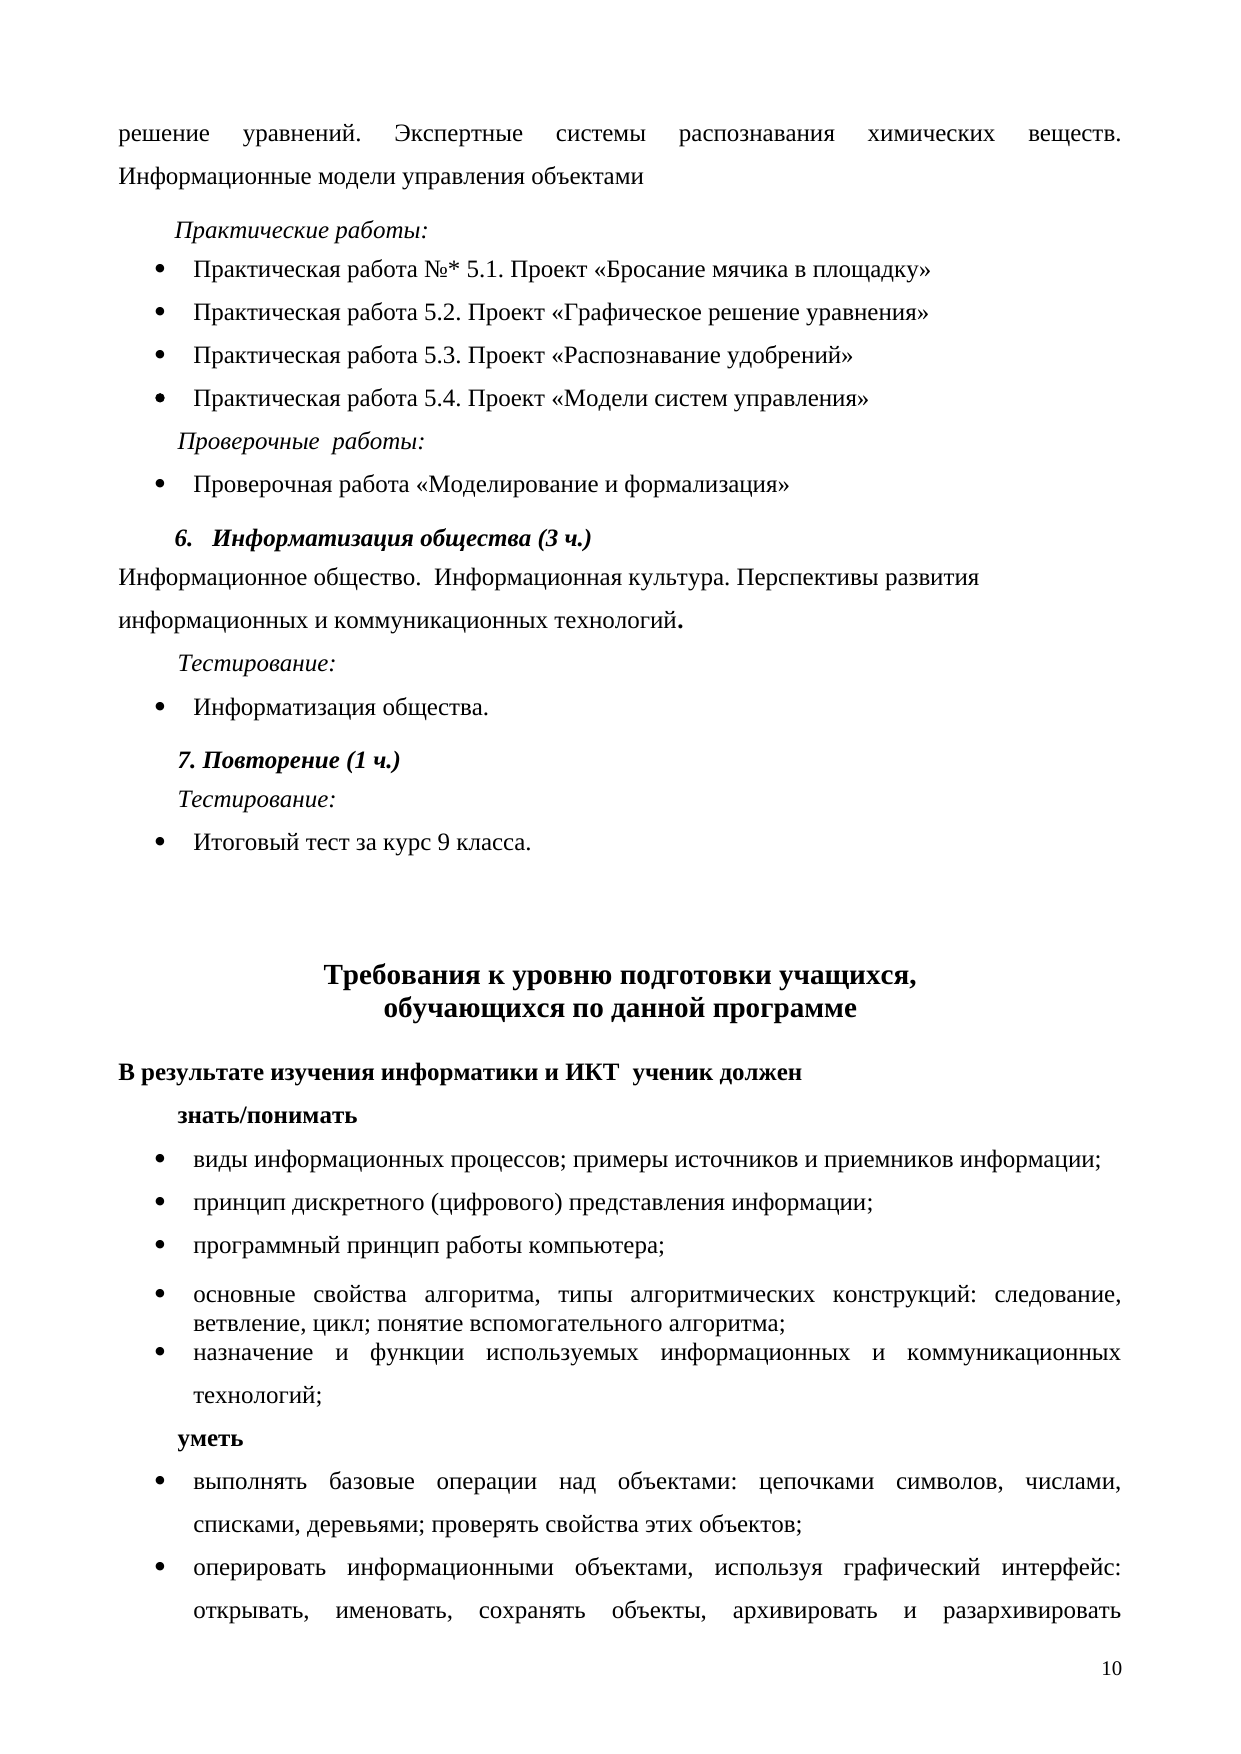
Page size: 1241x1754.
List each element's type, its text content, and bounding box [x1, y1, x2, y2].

list Практическая работа 5.4. Проект «Модели систем управления» [156, 383, 1122, 412]
list Информатизация общества. [156, 692, 1122, 720]
text В результате изучения информатики и ИКТ ученик должен [118, 1057, 1122, 1086]
list выполнять базовые операции над объектами: цепочками символов, числами, списками, деревьями; проверять свойства этих объектов; [156, 1466, 1122, 1538]
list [156, 1552, 1122, 1624]
list Практическая работа №* 5.1. Проект «Бросание мячика в площадку» [156, 254, 1122, 283]
list виды информационных процессов; примеры источников и приемников информации; [156, 1144, 1122, 1172]
text уметь [118, 1423, 1122, 1452]
list принцип дискретного (цифрового) представления информации; [156, 1187, 1122, 1216]
text Информационное общество. Информационная культура. Перспективы развития информационных и коммуникационных технологий. [118, 562, 1122, 634]
text Тестирование: [118, 648, 1122, 677]
list основные свойства алгоритма, типы алгоритмических конструкций: следование, ветвление, цикл; понятие вспомогательного алгоритма; [156, 1279, 1122, 1337]
text 7. Повторение (1 ч.) [118, 745, 1122, 774]
text Практические работы: [118, 215, 1122, 243]
list Информатизация общества (3 ч.) [174, 523, 1122, 552]
text обучающихся по данной программе [118, 990, 1122, 1024]
list Итоговый тест за курс 9 класса. [156, 827, 1122, 856]
text Проверочные работы: [118, 426, 1122, 455]
text Тестирование: [118, 784, 1122, 813]
text Требования к уровню подготовки учащихся, [118, 957, 1122, 990]
list Практическая работа 5.2. Проект «Графическое решение уравнения» [156, 297, 1122, 326]
list Практическая работа 5.3. Проект «Распознавание удобрений» [156, 340, 1122, 369]
list назначение и функции используемых информационных и коммуникационных технологий; [156, 1337, 1122, 1409]
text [118, 118, 1122, 190]
list Проверочная работа «Моделирование и формализация» [156, 469, 1122, 498]
list программный принцип работы компьютера; [156, 1230, 1122, 1259]
text знать/понимать [118, 1101, 1122, 1129]
